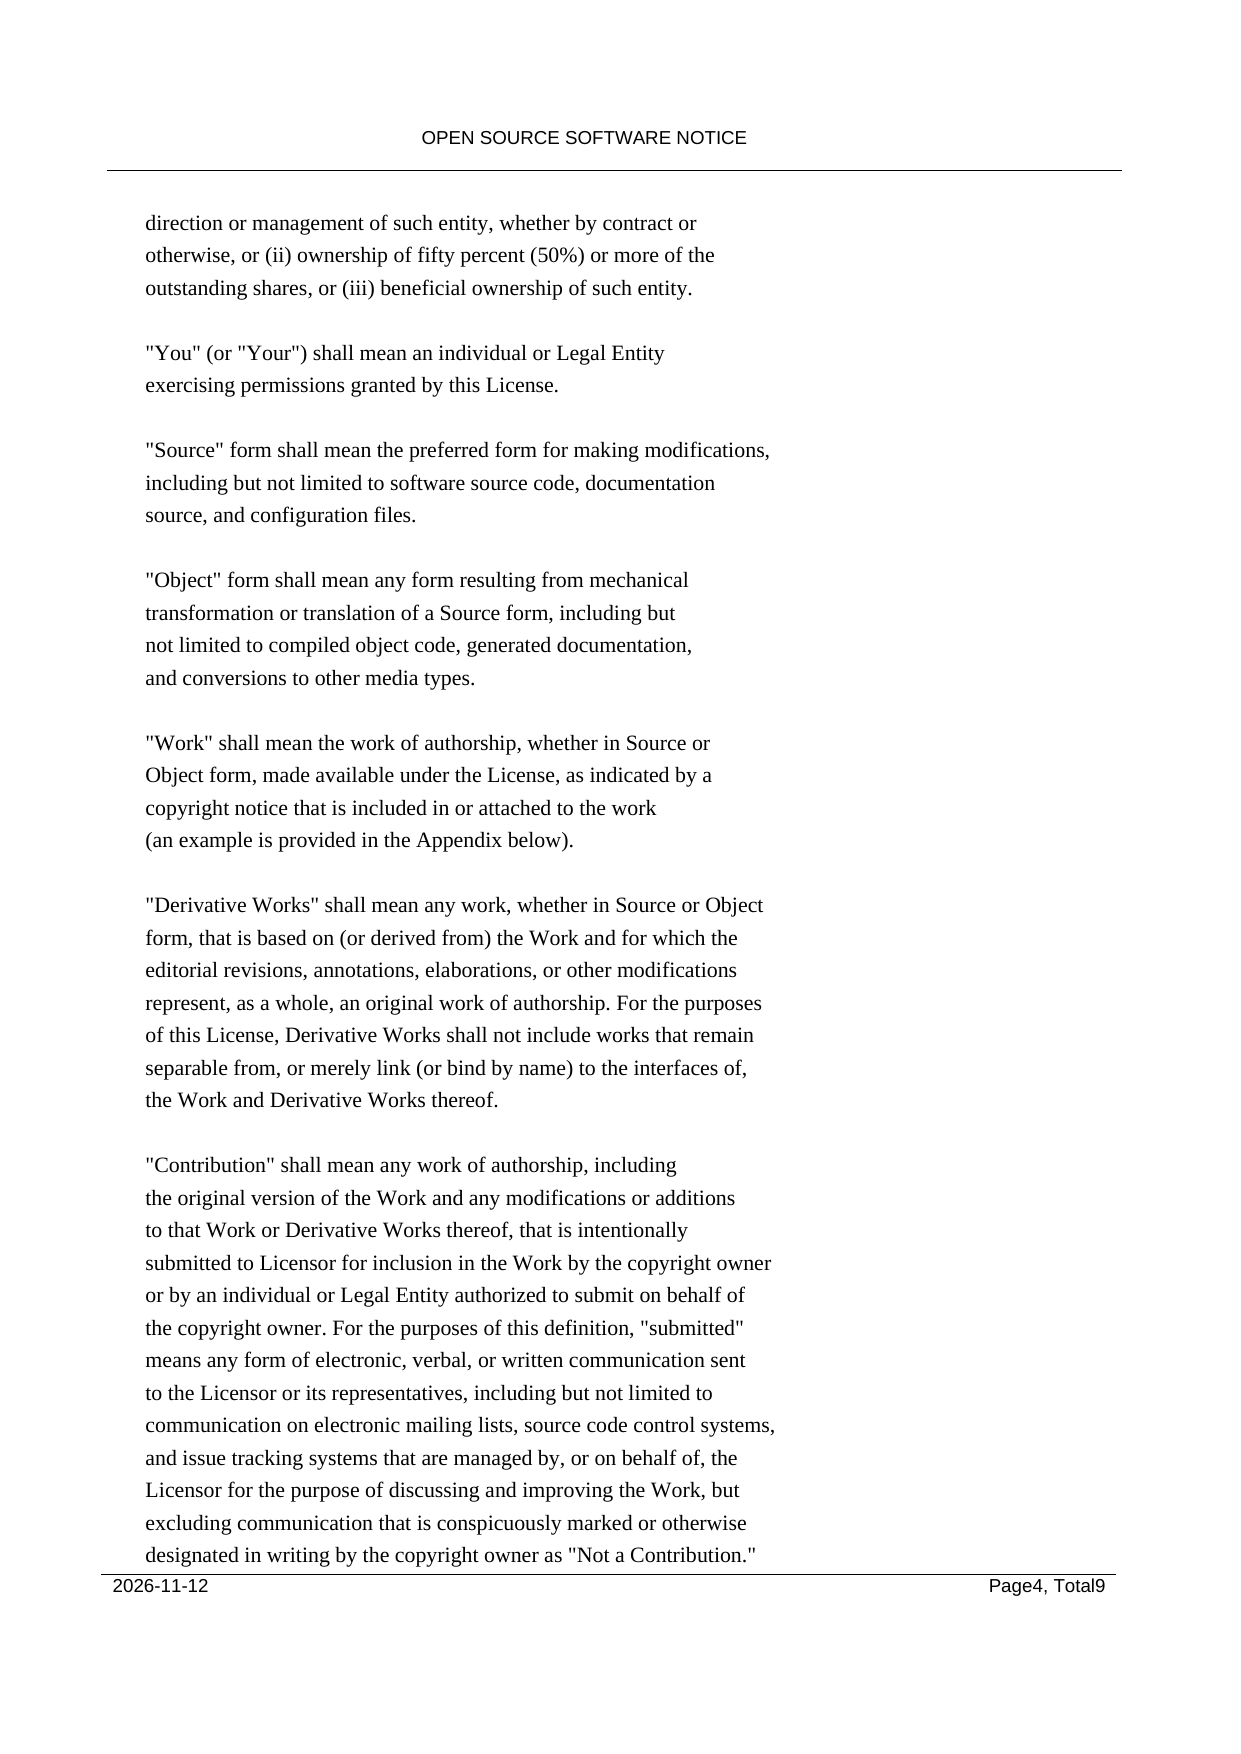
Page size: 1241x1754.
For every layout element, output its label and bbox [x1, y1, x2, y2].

text [112, 206, 1128, 1571]
